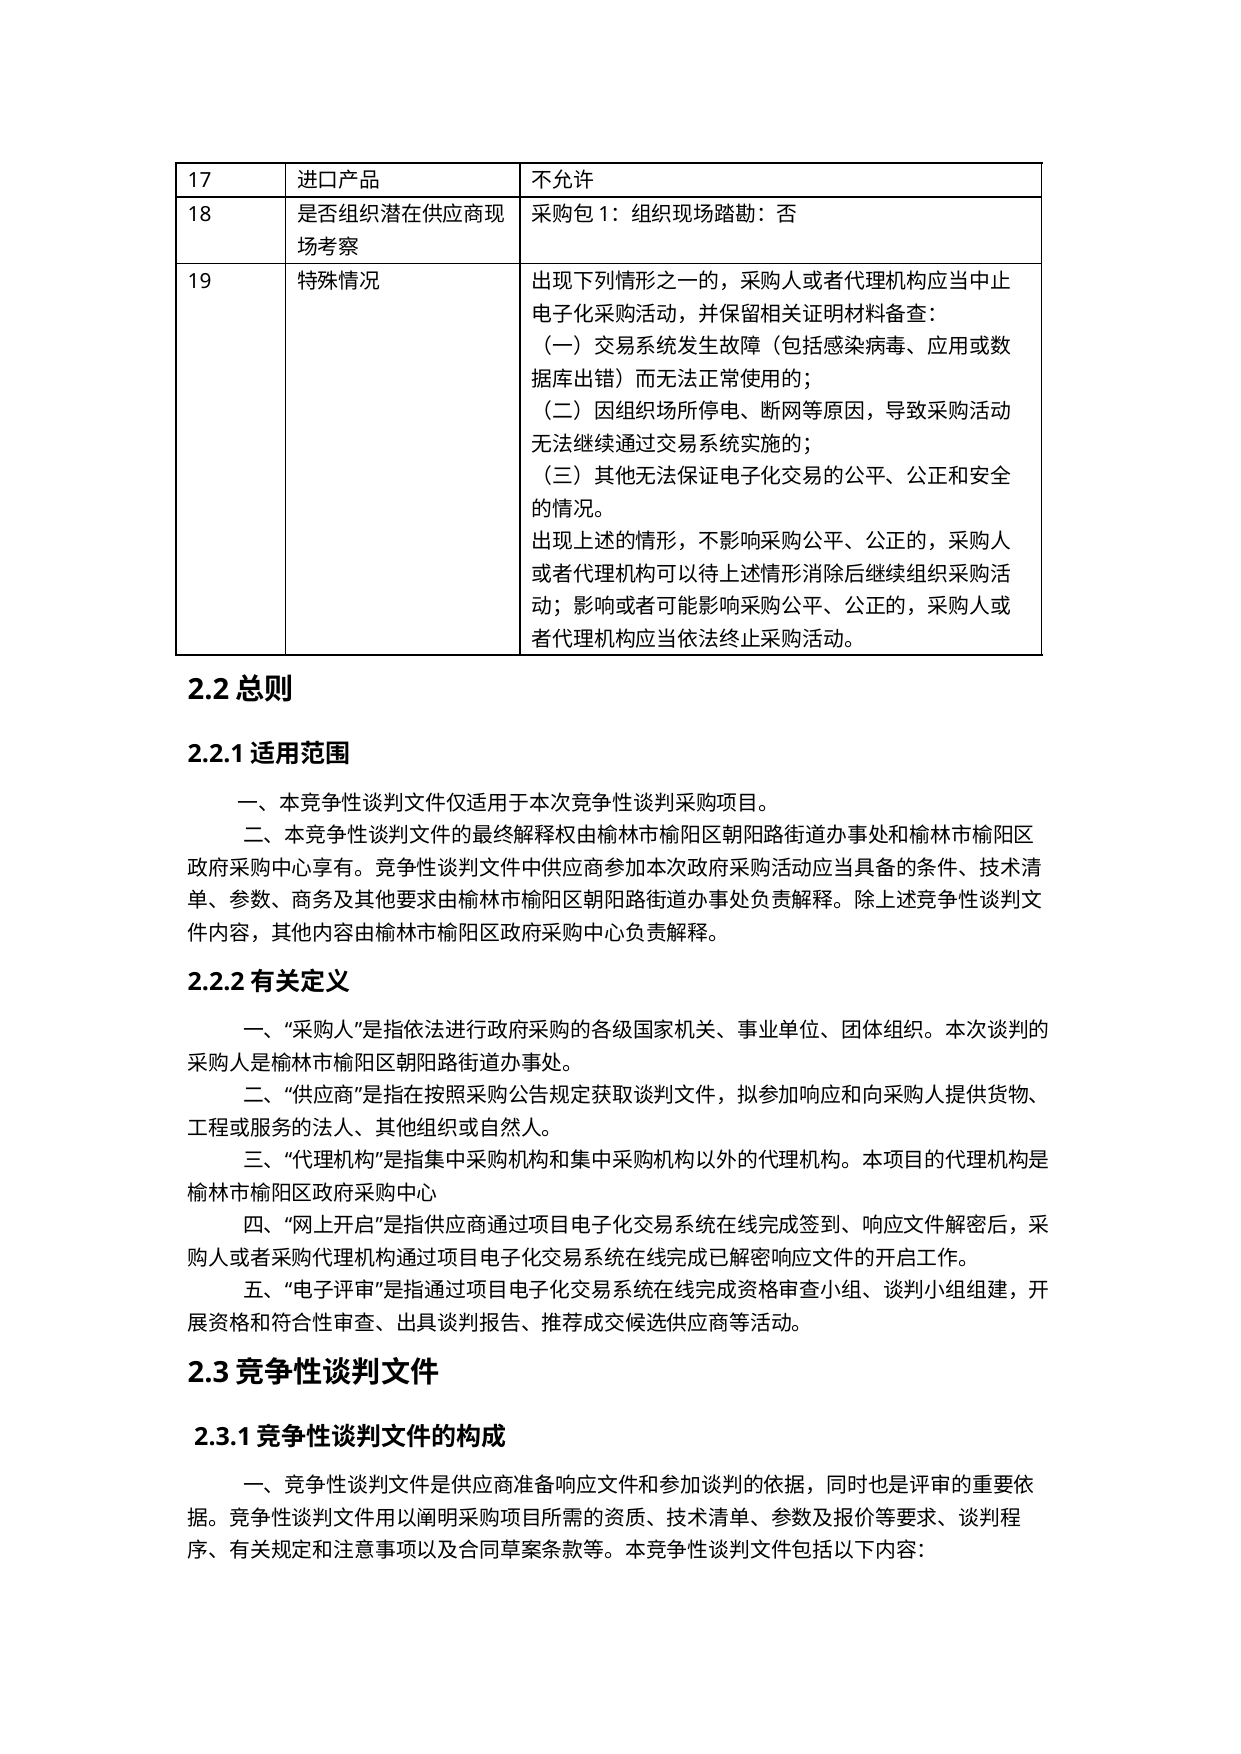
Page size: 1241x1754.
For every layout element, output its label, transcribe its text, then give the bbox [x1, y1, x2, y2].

text 一、“采购人”是指依法进行政府采购的各级国家机关、事业单位、团体组织。本次谈判的采购人是榆林市榆阳区朝阳路街道办事处。 [187, 1013, 1053, 1078]
table_cell 17 [177, 164, 285, 196]
text 五、“电子评审”是指通过项目电子化交易系统在线完成资格审查小组、谈判小组组建，开展资格和符合性审查、出具谈判报告、推荐成交候选供应商等活动。 [187, 1273, 1053, 1338]
text 一、本竞争性谈判文件仅适用于本次竞争性谈判采购项目。 [187, 786, 1053, 818]
table_cell 不允许 [521, 164, 1041, 196]
table_cell 采购包1：组织现场踏勘：否 [521, 198, 1041, 263]
table_cell 特殊情况 [286, 264, 519, 654]
text 2.3竞争性谈判文件 [187, 1338, 1053, 1403]
text 2.2.1适用范围 [187, 721, 1053, 786]
text 2.3.1竞争性谈判文件的构成 [187, 1403, 1053, 1468]
text 三、“代理机构”是指集中采购机构和集中采购机构以外的代理机构。本项目的代理机构是榆林市榆阳区政府采购中心 [187, 1143, 1053, 1208]
text 二、“供应商”是指在按照采购公告规定获取谈判文件，拟参加响应和向采购人提供货物、工程或服务的法人、其他组织或自然人。 [187, 1078, 1053, 1143]
table_cell 18 [177, 198, 285, 263]
text 四、“网上开启”是指供应商通过项目电子化交易系统在线完成签到、响应文件解密后，采购人或者采购代理机构通过项目电子化交易系统在线完成已解密响应文件的开启工作。 [187, 1208, 1053, 1273]
text 2.2总则 [187, 656, 1053, 721]
text 2.2.2有关定义 [187, 948, 1053, 1013]
table_cell 出现下列情形之一的，采购人或者代理机构应当中止电子化采购活动，并保留相关证明材料备查： （一）交易系统发生故障（包括感染病毒、应用或数据库出错）而无法正常使用的； （二）因组织场所停电、断网等原因，导致采购活动无法继续通过交易系统实施的； （三）其他无法保证电子化交易的公平、公正和安全的情况。 出现上述的情形，不影响采购公平、公正的，采购人或者代理机构可以待上述情形消除后继续组织采购活动；影响或者可能影响采购公平、公正的，采购人或者代理机构应当依法终止采购活动。 [521, 264, 1041, 654]
table_cell 进口产品 [286, 164, 519, 196]
table_cell 是否组织潜在供应商现场考察 [286, 198, 519, 263]
text 一、竞争性谈判文件是供应商准备响应文件和参加谈判的依据，同时也是评审的重要依据。竞争性谈判文件用以阐明采购项目所需的资质、技术清单、参数及报价等要求、谈判程序、有关规定和注意事项以及合同草案条款等。本竞争性谈判文件包括以下内容： [187, 1468, 1053, 1566]
table_cell 19 [177, 264, 285, 654]
text 二、本竞争性谈判文件的最终解释权由榆林市榆阳区朝阳路街道办事处和榆林市榆阳区政府采购中心享有。竞争性谈判文件中供应商参加本次政府采购活动应当具备的条件、技术清单、参数、商务及其他要求由榆林市榆阳区朝阳路街道办事处负责解释。除上述竞争性谈判文件内容，其他内容由榆林市榆阳区政府采购中心负责解释。 [187, 818, 1053, 948]
